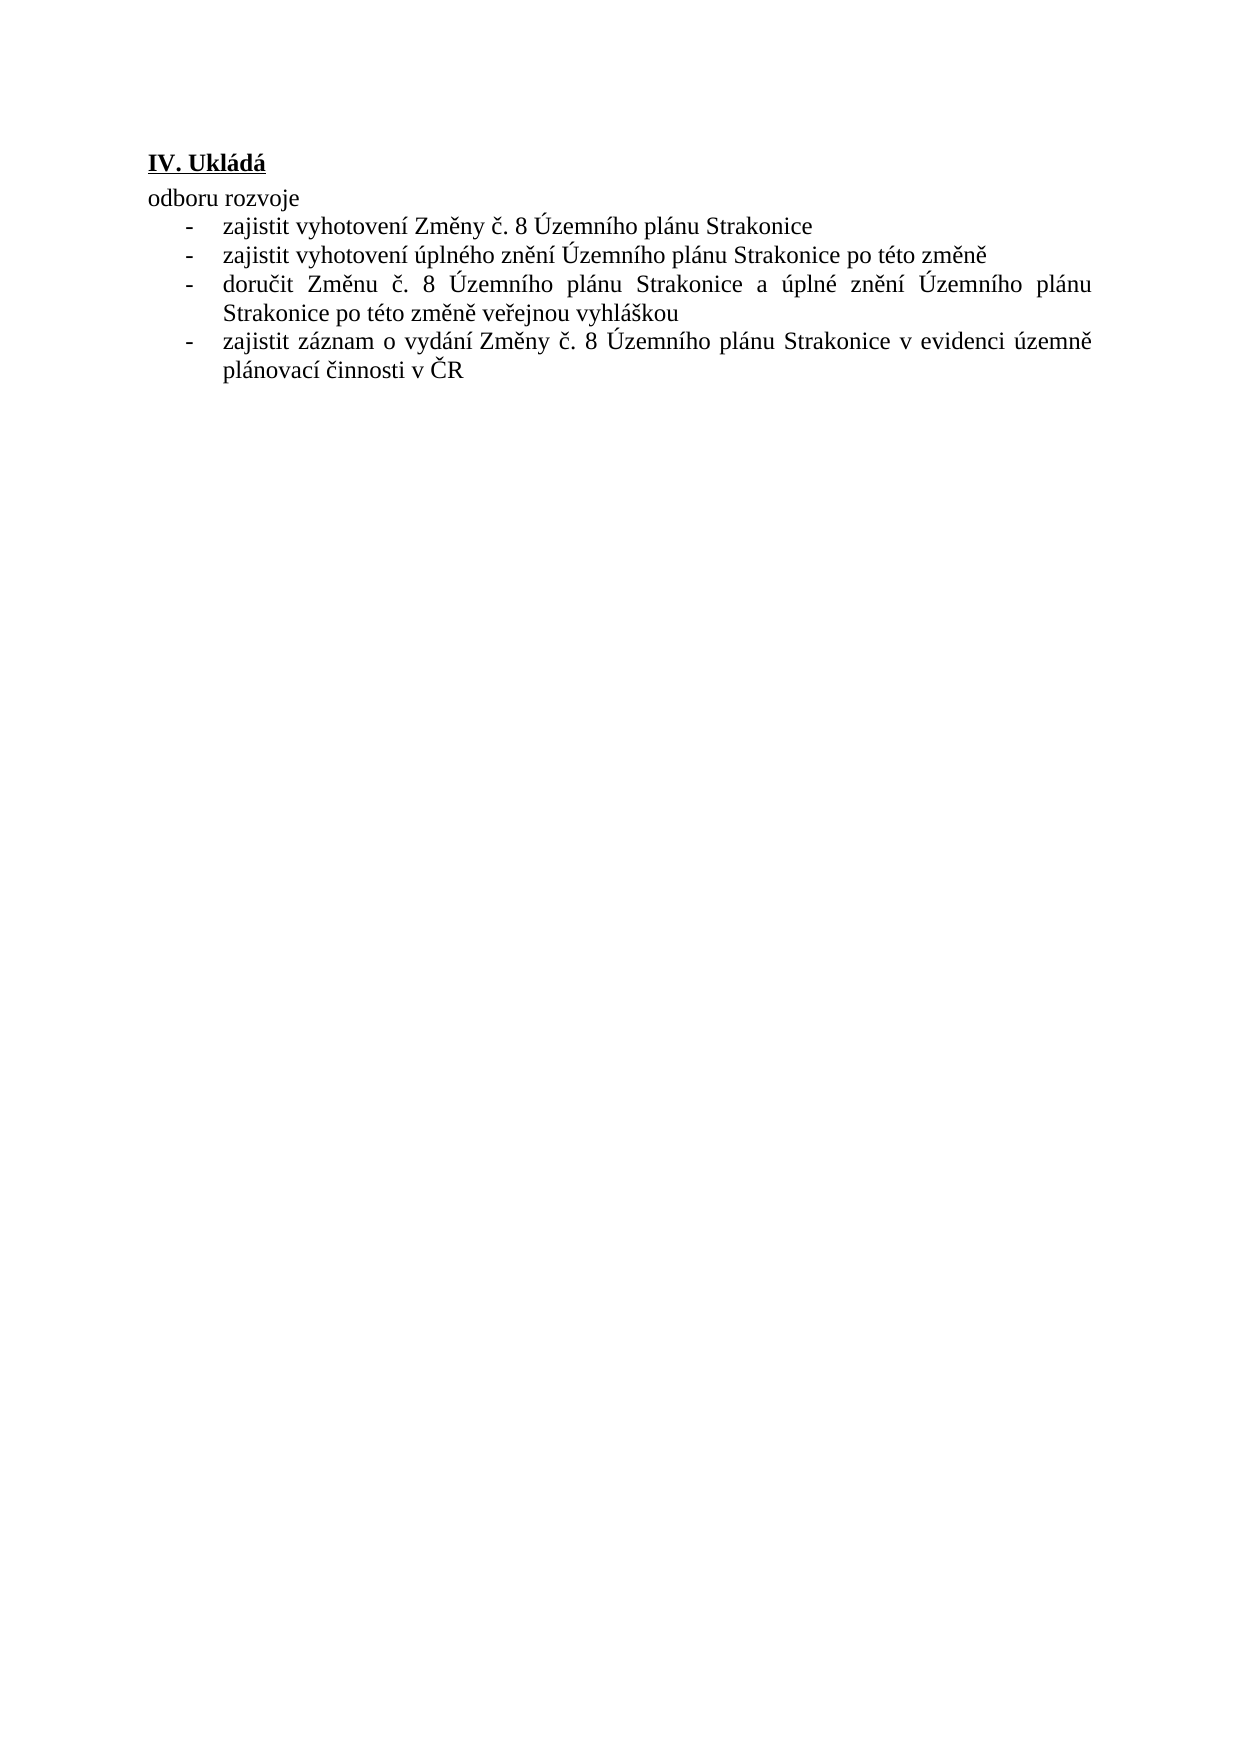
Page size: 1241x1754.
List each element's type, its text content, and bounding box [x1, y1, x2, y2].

list zajistit vyhotovení úplného znění Územního plánu Strakonice po této změně [185, 240, 1093, 269]
text odboru rozvoje [148, 183, 1093, 211]
subtitle IV. Ukládá [148, 148, 1093, 176]
list zajistit záznam o vydání Změny č. 8 Územního plánu Strakonice v evidenci územně plánovací činnosti v ČR [185, 326, 1093, 384]
list doručit Změnu č. 8 Územního plánu Strakonice a úplné znění Územního plánu Strakonice po této změně veřejnou vyhláškou [185, 269, 1093, 326]
list zajistit vyhotovení Změny č. 8 Územního plánu Strakonice [185, 211, 1093, 240]
